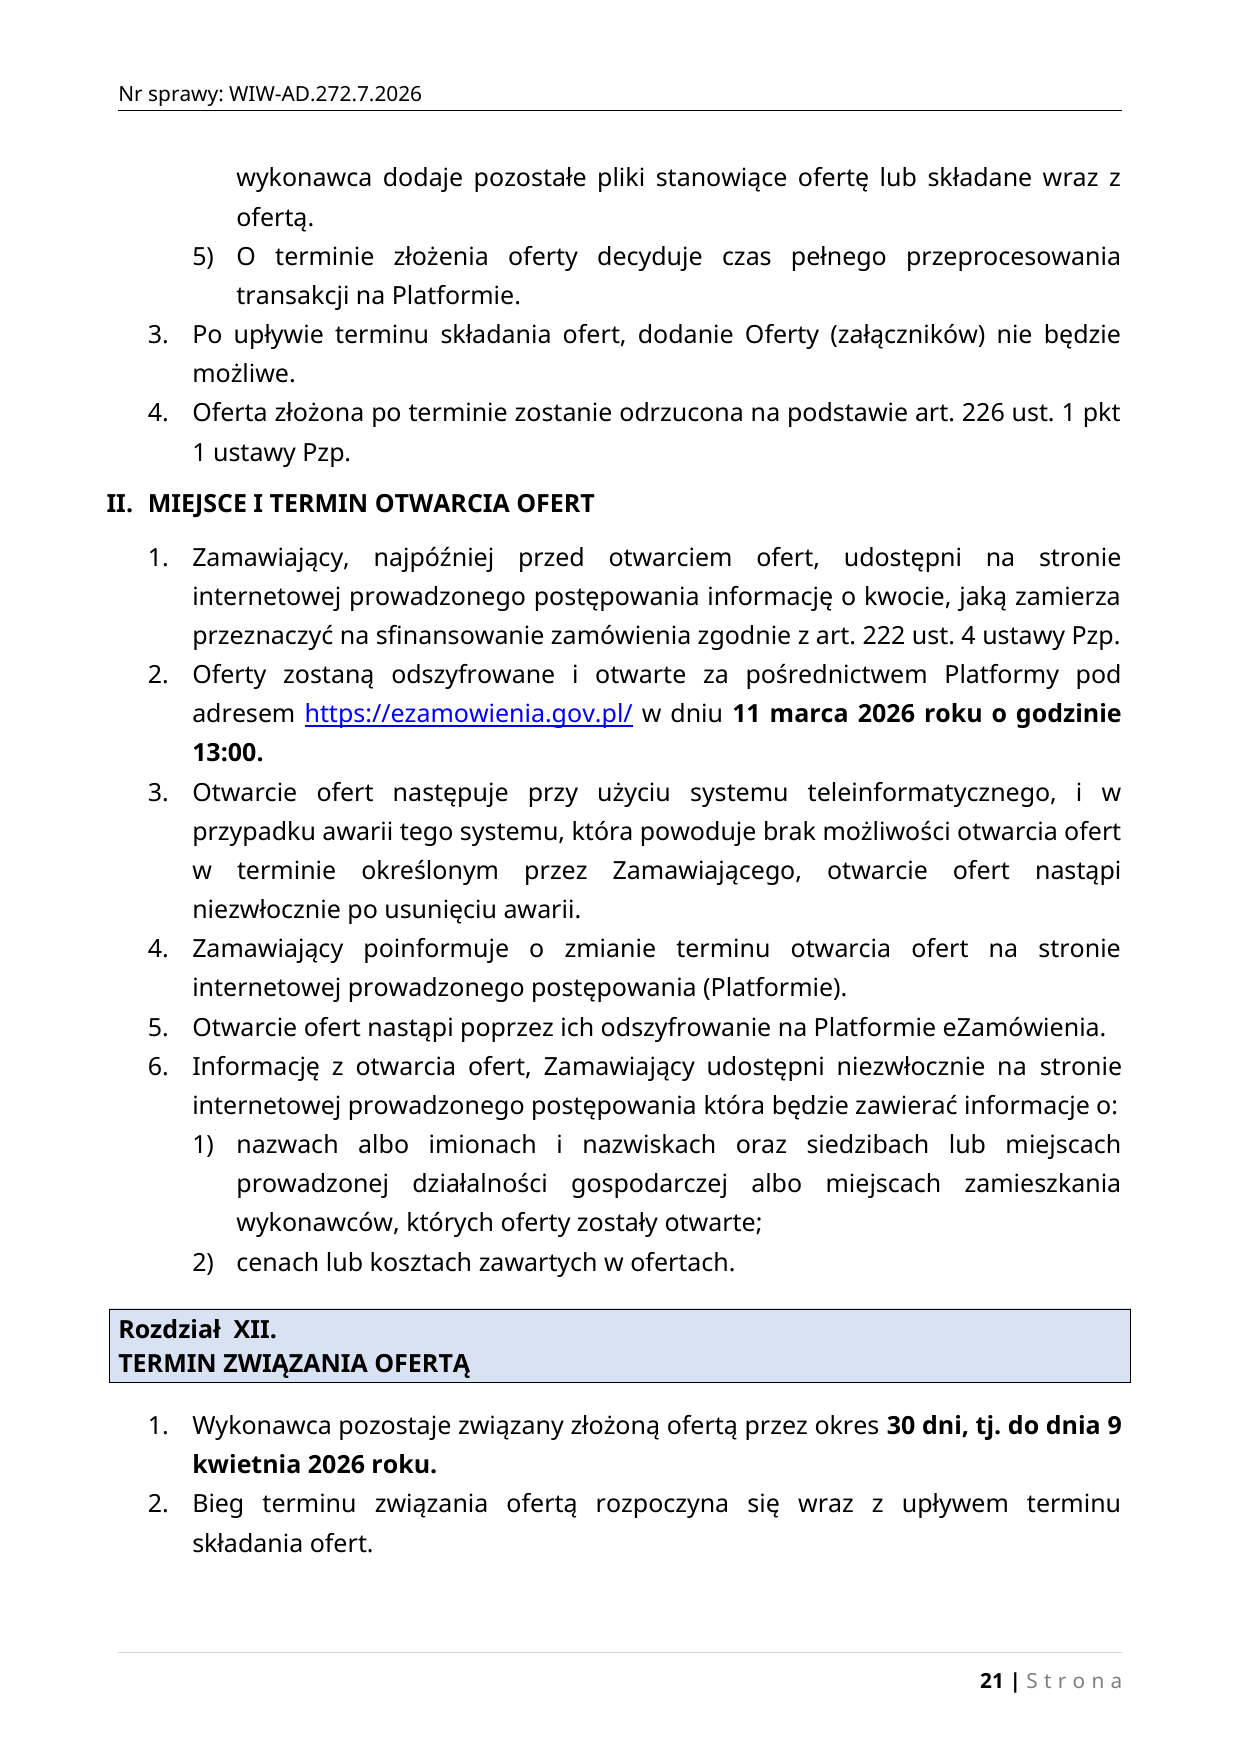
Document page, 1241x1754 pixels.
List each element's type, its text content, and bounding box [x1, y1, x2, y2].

list nazwach albo imionach i nazwiskach oraz siedzibach lub miejscach prowadzonej działalności gospodarczej albo miejscach zamieszkania wykonawców, których oferty zostały otwarte; [192, 1127, 1122, 1239]
subtitle MIEJSCE I TERMIN OTWARCIA OFERT [133, 486, 1122, 520]
list cenach lub kosztach zawartych w ofertach. [192, 1244, 1122, 1278]
list Otwarcie ofert nastąpi poprzez ich odszyfrowanie na Platformie eZamówienia. [148, 1009, 1122, 1043]
list Informację z otwarcia ofert, Zamawiający udostępni niezwłocznie na stronie internetowej prowadzonego postępowania która będzie zawierać informacje o: [148, 1048, 1122, 1122]
list Oferta złożona po terminie zostanie odrzucona na podstawie art. 226 ust. 1 pkt 1 ustawy Pzp. [148, 395, 1122, 468]
list Bieg terminu związania ofertą rozpoczyna się wraz z upływem terminu składania ofert. [148, 1486, 1122, 1559]
list Wykonawca pozostaje związany złożoną ofertą przez okres 30 dni, tj. do dnia 9 kwietnia 2026 roku. [148, 1408, 1122, 1481]
subtitle TERMIN ZWIĄZANIA OFERTĄ [110, 1310, 1130, 1382]
list Zamawiający, najpóźniej przed otwarciem ofert, udostępni na stronie internetowej prowadzonego postępowania informację o kwocie, jaką zamierza przeznaczyć na sfinansowanie zamówienia zgodnie z art. 222 ust. 4 ustawy Pzp. [148, 539, 1122, 652]
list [192, 160, 1122, 233]
list Po upływie terminu składania ofert, dodanie Oferty (załączników) nie będzie możliwe. [148, 317, 1122, 390]
list Zamawiający poinformuje o zmianie terminu otwarcia ofert na stronie internetowej prowadzonego postępowania (Platformie). [148, 931, 1122, 1004]
list Otwarcie ofert następuje przy użyciu systemu teleinformatycznego, i w przypadku awarii tego systemu, która powoduje brak możliwości otwarcia ofert w terminie określonym przez Zamawiającego, otwarcie ofert nastąpi niezwłocznie po usunięciu awarii. [148, 774, 1122, 926]
list O terminie złożenia oferty decyduje czas pełnego przeprocesowania transakcji na Platformie. [192, 238, 1122, 312]
list Oferty zostaną odszyfrowane i otwarte za pośrednictwem Platformy pod adresem https://ezamowienia.gov.pl/ w dniu 11 marca 2026 roku o godzinie 13:00. [148, 657, 1122, 769]
